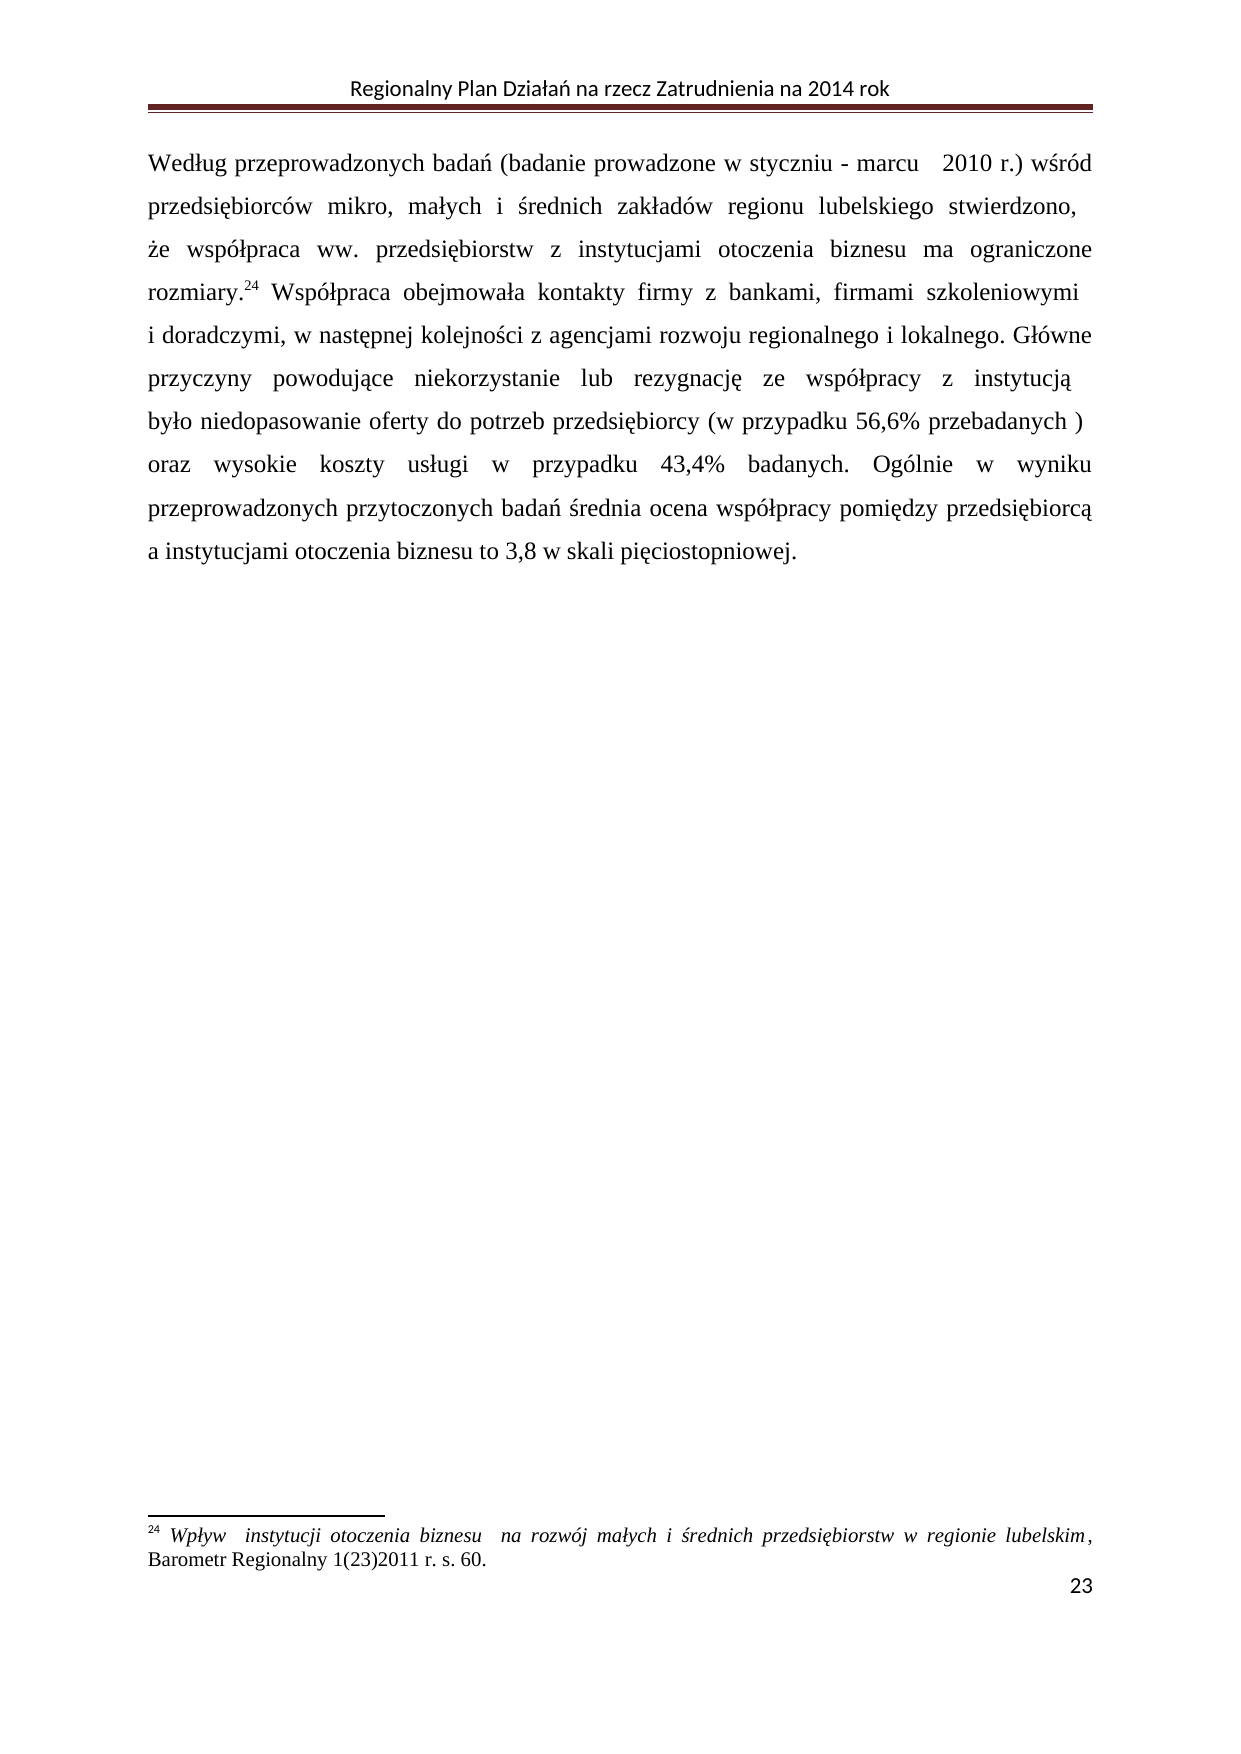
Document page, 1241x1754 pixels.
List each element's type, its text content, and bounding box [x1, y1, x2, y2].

text Według przeprowadzonych badań (badanie prowadzone w styczniu - marcu 2010 r.) wśród przedsiębiorców mikro, małych i średnich zakładów regionu lubelskiego stwierdzono, że współpraca ww. przedsiębiorstw z instytucjami otoczenia biznesu ma ograniczone rozmiary. Współpraca obejmowała kontakty firmy z bankami, firmami szkoleniowymi i doradczymi, w następnej kolejności z agencjami rozwoju regionalnego i lokalnego. Główne przyczyny powodujące niekorzystanie lub rezygnację ze współpracy z instytucją było niedopasowanie oferty do potrzeb przedsiębiorcy (w przypadku 56,6% przebadanych ) oraz wysokie koszty usługi w przypadku 43,4% badanych. Ogólnie w wyniku przeprowadzonych przytoczonych badań średnia ocena współpracy pomiędzy przedsiębiorcą a instytucjami otoczenia biznesu to 3,8 w skali pięciostopniowej. [148, 148, 1093, 564]
